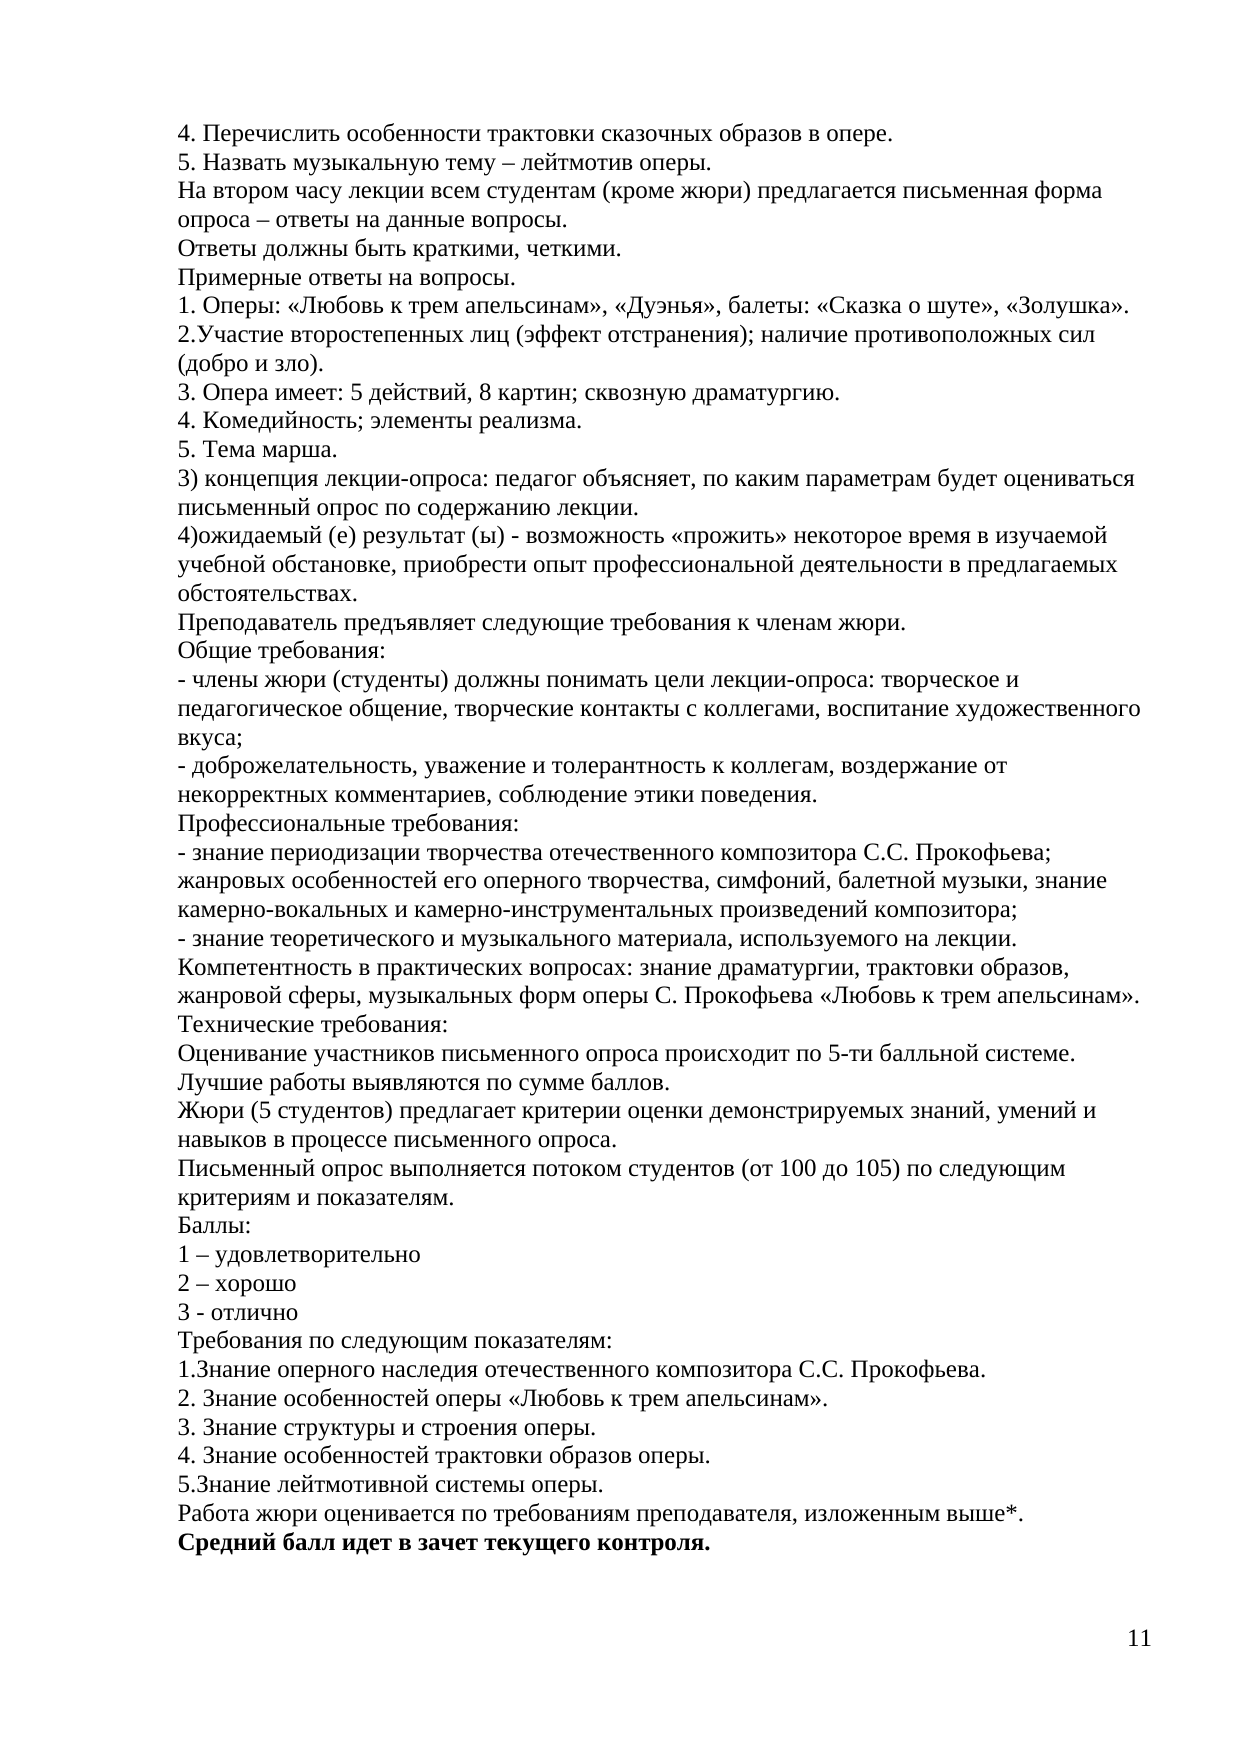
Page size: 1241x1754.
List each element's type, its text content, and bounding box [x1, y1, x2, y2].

text 3 - отлично [177, 1297, 1152, 1326]
text Средний балл идет в зачет текущего контроля. [177, 1527, 1152, 1556]
text 1 – удовлетворительно [177, 1239, 1152, 1268]
text Ответы должны быть краткими, четкими. [177, 233, 1152, 262]
text На втором часу лекции всем студентам (кроме жюри) предлагается письменная форма опроса – ответы на данные вопросы. [177, 176, 1152, 233]
text 3. Опера имеет: 5 действий, 8 картин; сквозную драматургию. [177, 377, 1152, 406]
text 2. Знание особенностей оперы «Любовь к трем апельсинам». [177, 1383, 1152, 1412]
text - знание периодизации творчества отечественного композитора С.С. Прокофьева; жанровых особенностей его оперного творчества, симфоний, балетной музыки, знание камерно-вокальных и камерно-инструментальных произведений композитора; [177, 837, 1152, 923]
text 3. Знание структуры и строения оперы. [177, 1412, 1152, 1441]
text 1.Знание оперного наследия отечественного композитора С.С. Прокофьева. [177, 1354, 1152, 1383]
text Жюри (5 студентов) предлагает критерии оценки демонстрируемых знаний, умений и навыков в процессе письменного опроса. [177, 1096, 1152, 1153]
text Письменный опрос выполняется потоком студентов (от 100 до 105) по следующим критериям и показателям. [177, 1153, 1152, 1211]
text - доброжелательность, уважение и толерантность к коллегам, воздержание от некорректных комментариев, соблюдение этики поведения. [177, 751, 1152, 808]
text - знание теоретического и музыкального материала, используемого на лекции. Компетентность в практических вопросах: знание драматургии, трактовки образов, жанровой сферы, музыкальных форм оперы С. Прокофьева «Любовь к трем апельсинам». [177, 923, 1152, 1009]
text 3) концепция лекции-опроса: педагог объясняет, по каким параметрам будет оцениваться письменный опрос по содержанию лекции. [177, 463, 1152, 521]
text Общие требования: [177, 636, 1152, 664]
text Требования по следующим показателям: [177, 1326, 1152, 1354]
text - члены жюри (студенты) должны понимать цели лекции-опроса: творческое и педагогическое общение, творческие контакты с коллегами, воспитание художественного вкуса; [177, 664, 1152, 751]
text Баллы: [177, 1211, 1152, 1239]
text 2 – хорошо [177, 1268, 1152, 1297]
text 4. Знание особенностей трактовки образов оперы. [177, 1441, 1152, 1469]
text Преподаватель предъявляет следующие требования к членам жюри. [177, 607, 1152, 636]
text 2.Участие второстепенных лиц (эффект отстранения); наличие противоположных сил (добро и зло). [177, 319, 1152, 377]
text Оценивание участников письменного опроса происходит по 5-ти балльной системе. Лучшие работы выявляются по сумме баллов. [177, 1038, 1152, 1096]
text 5.Знание лейтмотивной системы оперы. [177, 1469, 1152, 1498]
text Технические требования: [177, 1009, 1152, 1038]
text Примерные ответы на вопросы. [177, 262, 1152, 291]
text 4. Перечислить особенности трактовки сказочных образов в опере. [177, 118, 1152, 147]
text Профессиональные требования: [177, 808, 1152, 837]
text 1. Оперы: «Любовь к трем апельсинам», «Дуэнья», балеты: «Сказка о шуте», «Золушка». [177, 291, 1152, 319]
text 5. Назвать музыкальную тему – лейтмотив оперы. [177, 147, 1152, 176]
text 5. Тема марша. [177, 434, 1152, 463]
text 4)ожидаемый (е) результат (ы) - возможность «прожить» некоторое время в изучаемой учебной обстановке, приобрести опыт профессиональной деятельности в предлагаемых обстоятельствах. [177, 521, 1152, 607]
text 4. Комедийность; элементы реализма. [177, 406, 1152, 434]
text Работа жюри оценивается по требованиям преподавателя, изложенным выше*. [177, 1498, 1152, 1527]
